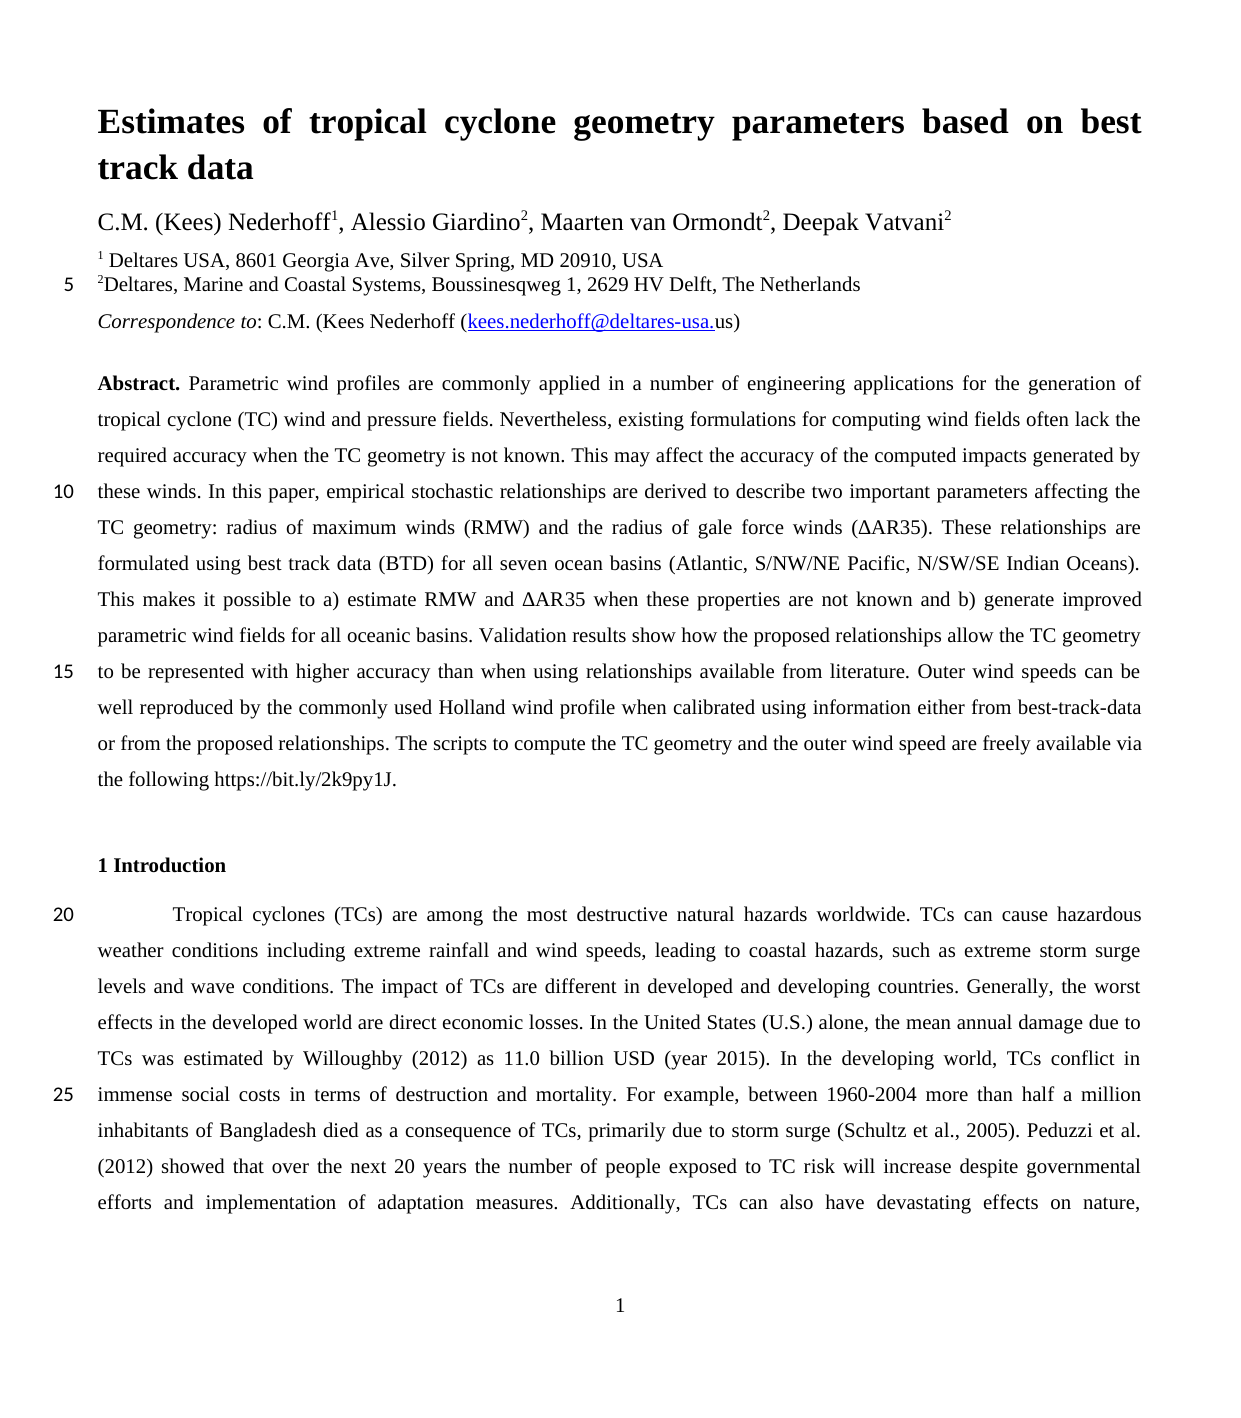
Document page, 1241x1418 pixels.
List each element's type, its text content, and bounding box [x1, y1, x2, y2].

text 2Deltares, Marine and Coastal Systems, Boussinesqweg 1, 2629 HV Delft, The Netherlands [97, 272, 1143, 296]
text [97, 902, 1143, 1214]
text Correspondence to: C.M. (Kees Nederhoff (kees.nederhoff@deltares-usa.us) [97, 309, 1143, 333]
text C.M. (Kees) Nederhoff1, Alessio Giardino2, Maarten van Ormondt2, Deepak Vatvani2 [97, 207, 1143, 236]
text 1 Deltares USA, 8601 Georgia Ave, Silver Spring, MD 20910, USA [97, 248, 1143, 272]
subtitle 1 Introduction [97, 853, 1143, 877]
text Abstract. Parametric wind profiles are commonly applied in a number of engineering applications for the generation of tropical cyclone (TC) wind and pressure fields. Nevertheless, existing formulations for computing wind fields often lack the required accuracy when the TC geometry is not known. This may affect the accuracy of the computed impacts generated by these winds. In this paper, empirical stochastic relationships are derived to describe two important parameters affecting the TC geometry: radius of maximum winds (RMW) and the radius of gale force winds (∆AR35). These relationships are formulated using best track data (BTD) for all seven ocean basins (Atlantic, S/NW/NE Pacific, N/SW/SE Indian Oceans). This makes it possible to a) estimate RMW and ∆AR35 when these properties are not known and b) generate improved parametric wind fields for all oceanic basins. Validation results show how the proposed relationships allow the TC geometry to be represented with higher accuracy than when using relationships available from literature. Outer wind speeds can be well reproduced by the commonly used Holland wind profile when calibrated using information either from best-track-data or from the proposed relationships. The scripts to compute the TC geometry and the outer wind speed are freely available via the following https://bit.ly/2k9py1J. [97, 370, 1143, 791]
title Estimates of tropical cyclone geometry parameters based on best track data [97, 97, 1143, 188]
